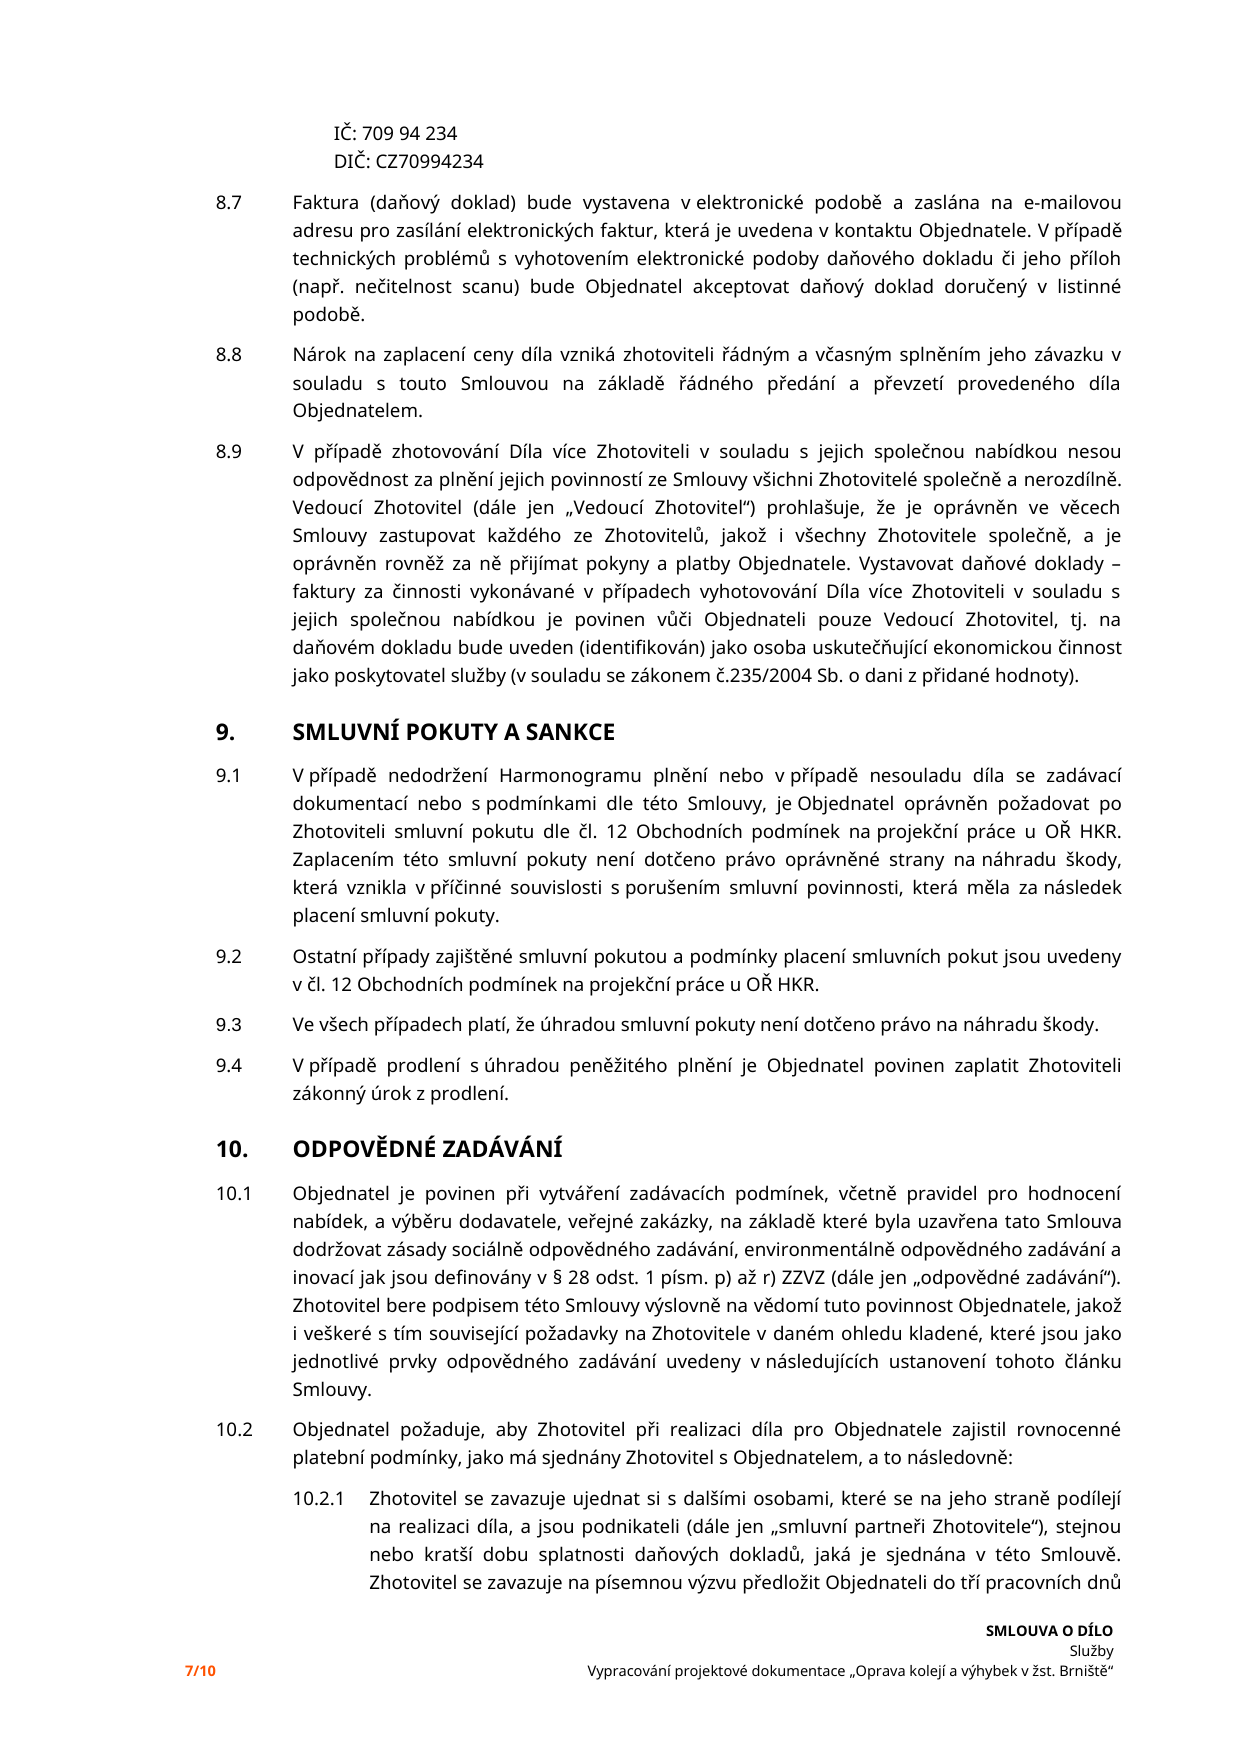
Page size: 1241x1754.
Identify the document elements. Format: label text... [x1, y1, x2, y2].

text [292, 1485, 1122, 1595]
text SMLUVNÍ POKUTY a SANKCE [216, 716, 1122, 747]
text Odpovědné zadávání [216, 1133, 1122, 1164]
text Ostatní případy zajištěné smluvní pokutou a podmínky placení smluvních pokut jsou uvedeny v čl. 12 Obchodních podmínek na projekční práce u OŘ HKR. [216, 943, 1122, 997]
text Faktura (daňový doklad) bude vystavena v elektronické podobě a zaslána na e-mailovou adresu pro zasílání elektronických faktur, která je uvedena v kontaktu Objednatele. V případě technických problémů s vyhotovením elektronické podoby daňového dokladu či jeho příloh (např. nečitelnost scanu) bude Objednatel akceptovat daňový doklad doručený v listinné podobě. [216, 189, 1122, 327]
text Objednatel je povinen při vytváření zadávacích podmínek, včetně pravidel pro hodnocení nabídek, a výběru dodavatele, veřejné zakázky, na základě které byla uzavřena tato Smlouva dodržovat zásady sociálně odpovědného zadávání, environmentálně odpovědného zadávání a inovací jak jsou definovány v § 28 odst. 1 písm. p) až r) ZZVZ (dále jen „odpovědné zadávání“). Zhotovitel bere podpisem této Smlouvy výslovně na vědomí tuto povinnost Objednatele, jakož i veškeré s tím související požadavky na Zhotovitele v daném ohledu kladené, které jsou jako jednotlivé prvky odpovědného zadávání uvedeny v následujících ustanovení tohoto článku Smlouvy. [216, 1180, 1122, 1402]
text V případě prodlení s úhradou peněžitého plnění je Objednatel povinen zaplatit Zhotoviteli zákonný úrok z prodlení. [216, 1052, 1122, 1106]
text Ve všech případech platí, že úhradou smluvní pokuty není dotčeno právo na náhradu škody. [216, 1012, 1122, 1037]
text IČ: 709 94 234 [216, 121, 1122, 146]
text V případě nedodržení Harmonogramu plnění nebo v případě nesouladu díla se zadávací dokumentací nebo s podmínkami dle této Smlouvy, je Objednatel oprávněn požadovat po Zhotoviteli smluvní pokutu dle čl. 12 Obchodních podmínek na projekční práce u OŘ HKR. Zaplacením této smluvní pokuty není dotčeno právo oprávněné strany na náhradu škody, která vznikla v příčinné souvislosti s porušením smluvní povinnosti, která měla za následek placení smluvní pokuty. [216, 762, 1122, 928]
text V případě zhotovování Díla více Zhotoviteli v souladu s jejich společnou nabídkou nesou odpovědnost za plnění jejich povinností ze Smlouvy všichni Zhotovitelé společně a nerozdílně. Vedoucí Zhotovitel (dále jen „Vedoucí Zhotovitel“) prohlašuje, že je oprávněn ve věcech Smlouvy zastupovat každého ze Zhotovitelů, jakož i všechny Zhotovitele společně, a je oprávněn rovněž za ně přijímat pokyny a platby Objednatele. Vystavovat daňové doklady – faktury za činnosti vykonávané v případech vyhotovování Díla více Zhotoviteli v souladu s jejich společnou nabídkou je povinen vůči Objednateli pouze Vedoucí Zhotovitel, tj. na daňovém dokladu bude uveden (identifikován) jako osoba uskutečňující ekonomickou činnost jako poskytovatel služby (v souladu se zákonem č.235/2004 Sb. o dani z přidané hodnoty). [216, 438, 1122, 688]
text Nárok na zaplacení ceny díla vzniká zhotoviteli řádným a včasným splněním jeho závazku v souladu s touto Smlouvou na základě řádného předání a převzetí provedeného díla Objednatelem. [216, 342, 1122, 423]
text Objednatel požaduje, aby Zhotovitel při realizaci díla pro Objednatele zajistil rovnocenné platební podmínky, jako má sjednány Zhotovitel s Objednatelem, a to následovně: [216, 1417, 1122, 1470]
text DIČ: CZ70994234 [216, 149, 1122, 174]
